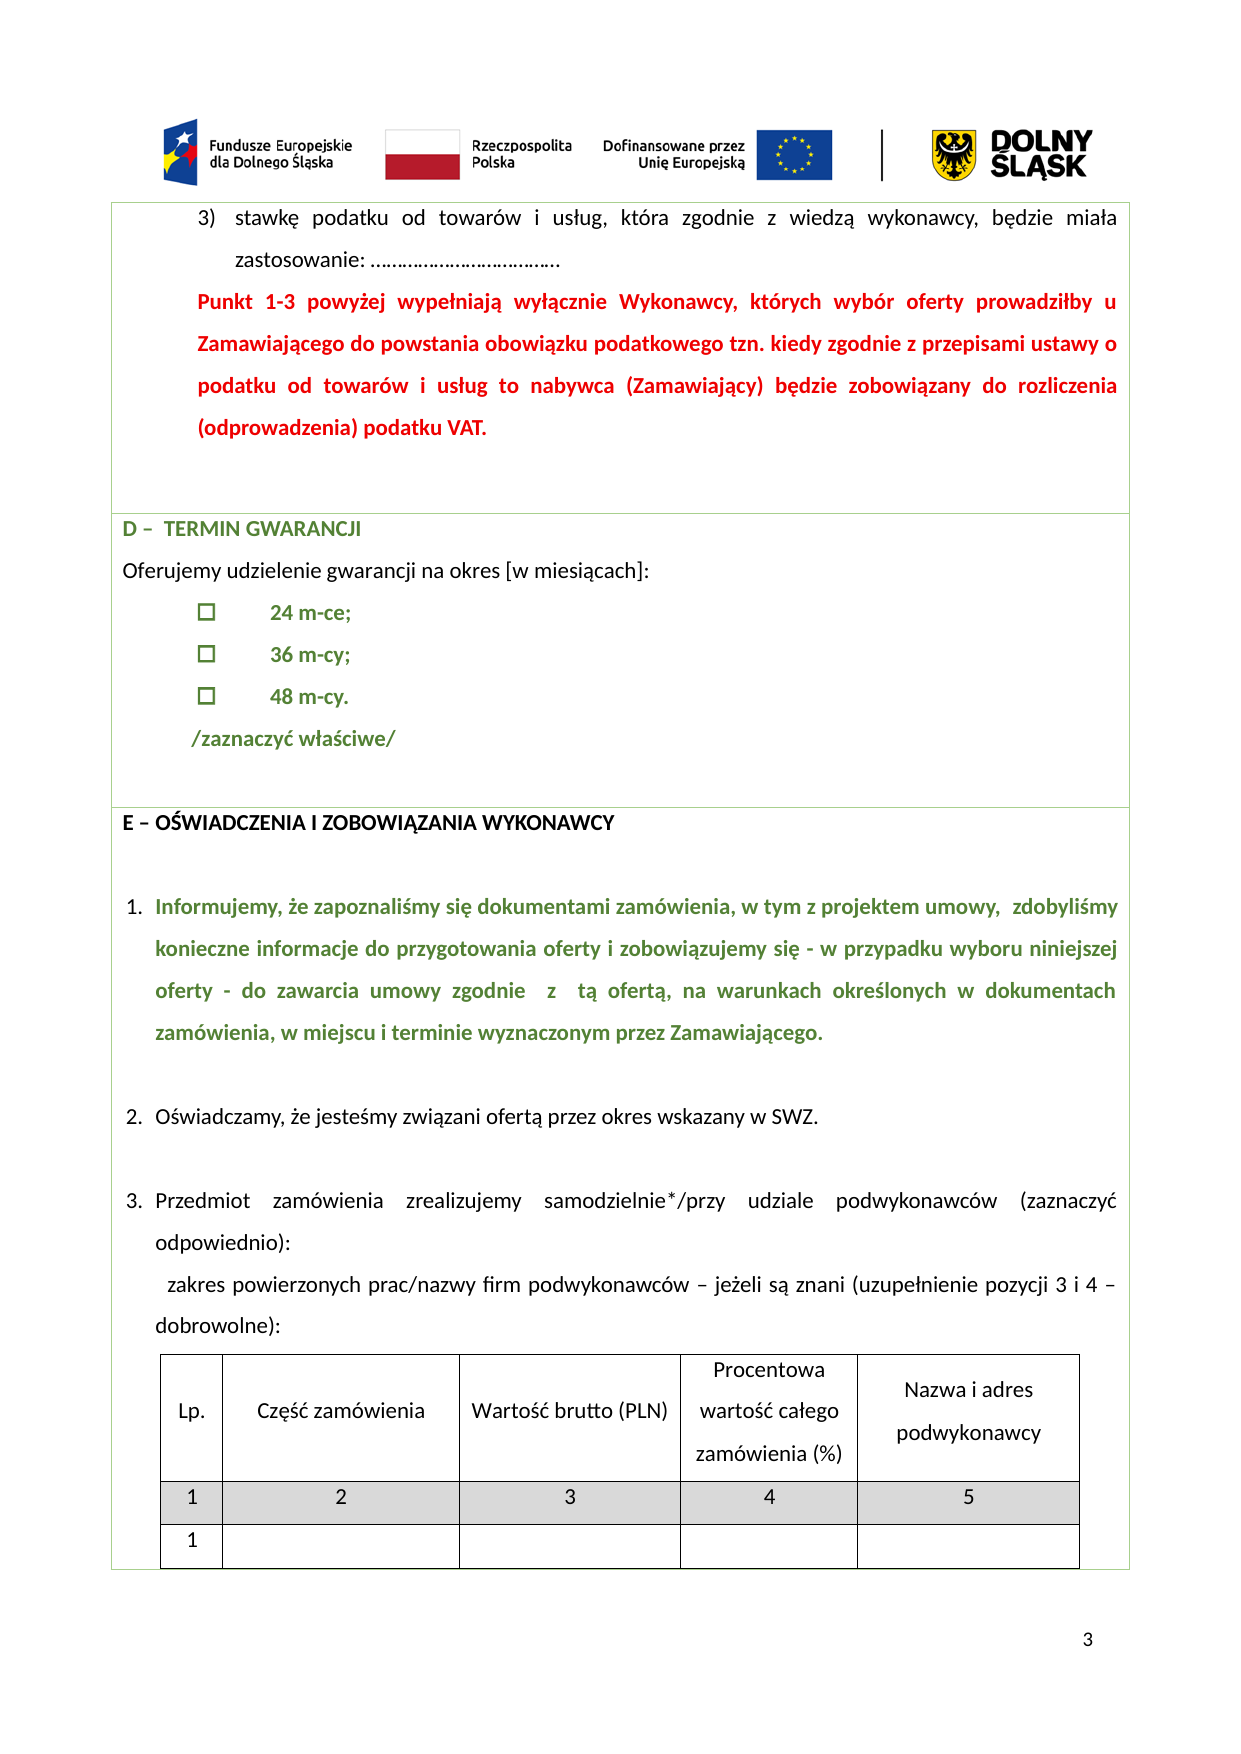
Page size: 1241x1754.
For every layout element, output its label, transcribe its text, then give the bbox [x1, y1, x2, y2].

table_cell D – TERMIN GWARANCJI Oferujemy udzielenie gwarancji na okres [w miesiącach]: 24 m-ce; 36 m-cy; 48 m-cy. /zaznaczyć właściwe/ [112, 514, 1129, 807]
picture [147, 102, 1093, 202]
